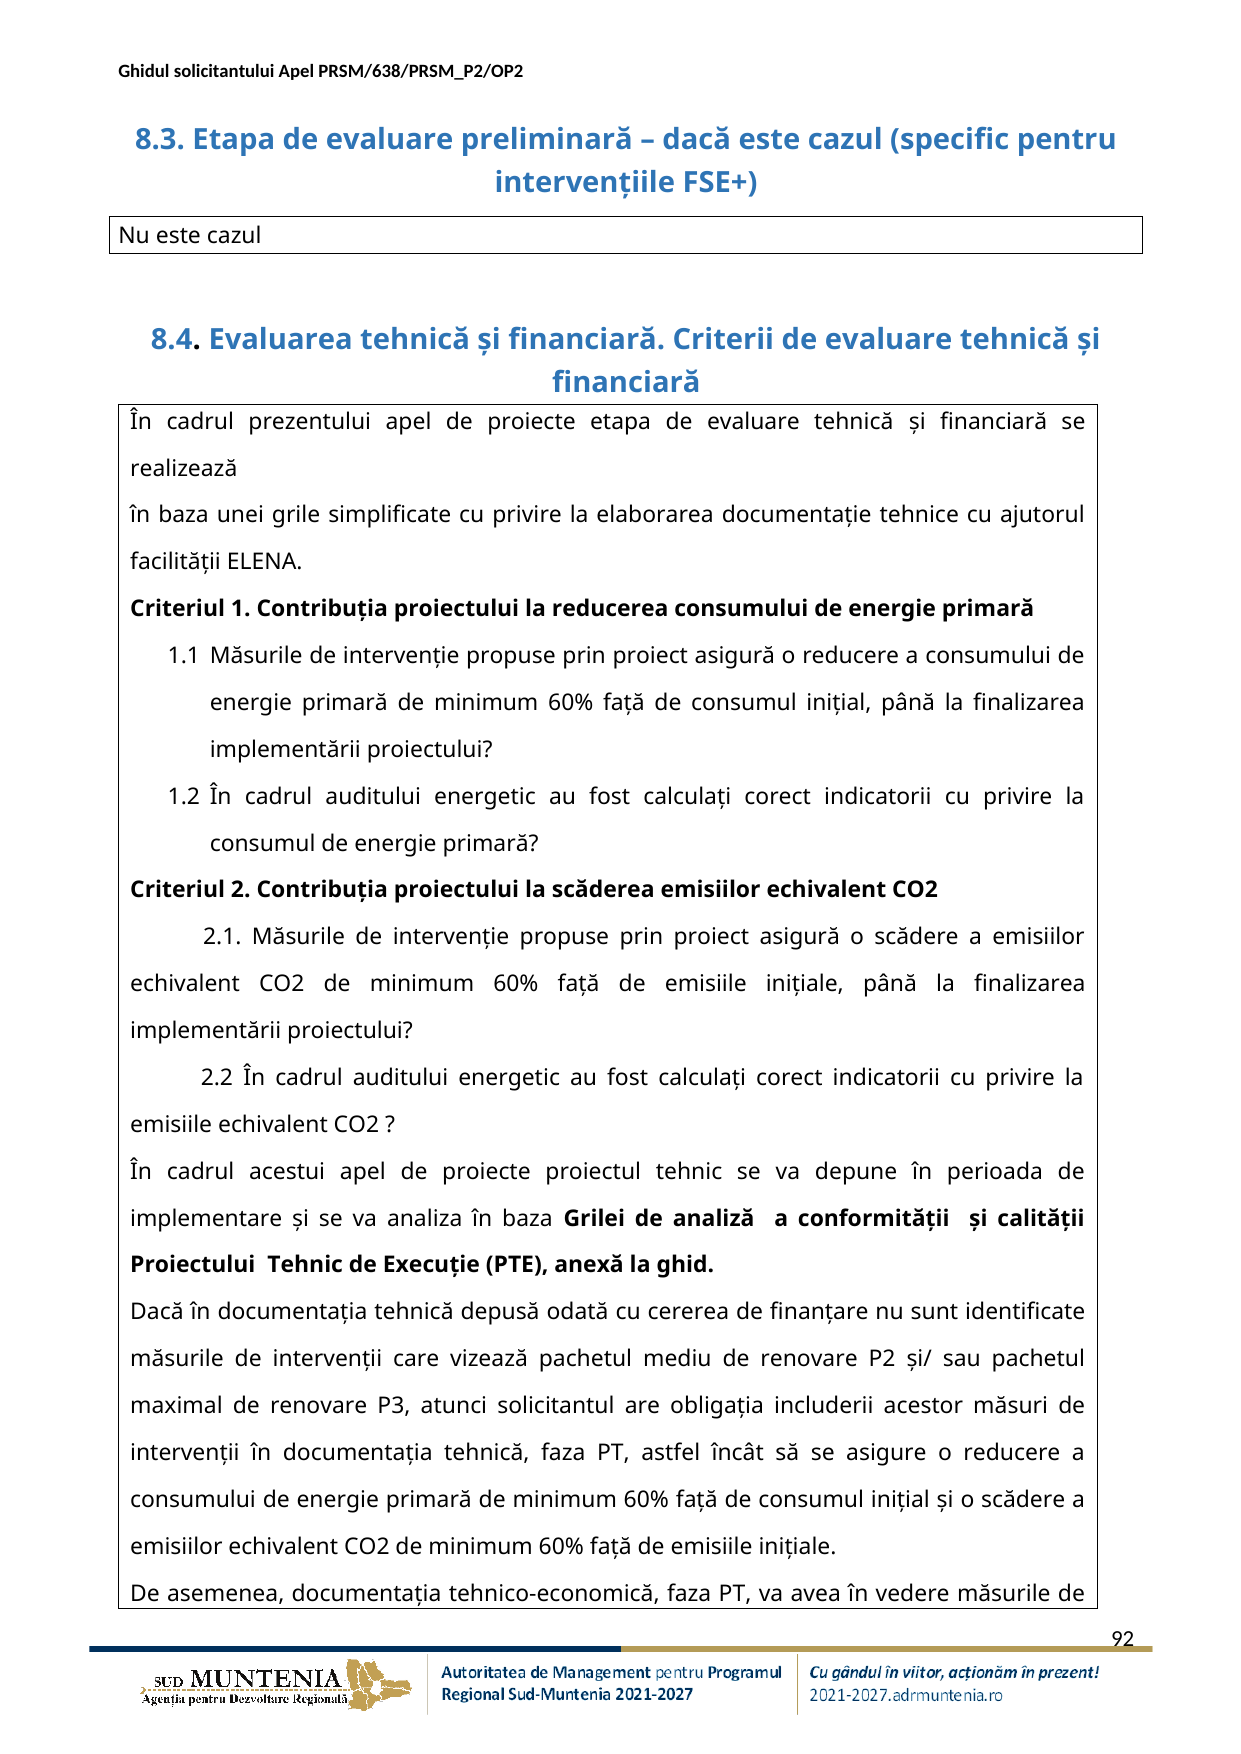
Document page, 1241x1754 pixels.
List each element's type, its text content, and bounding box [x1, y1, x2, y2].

subtitle 8.3. Etapa de evaluare preliminară – dacă este cazul (specific pentru intervențiile FSE+) [118, 118, 1134, 201]
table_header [119, 405, 1097, 1608]
subtitle 8.4. Evaluarea tehnică și financiară. Criterii de evaluare tehnică și financiară [118, 318, 1134, 401]
text Nu este cazul [110, 217, 1142, 253]
picture [89, 1646, 1153, 1715]
